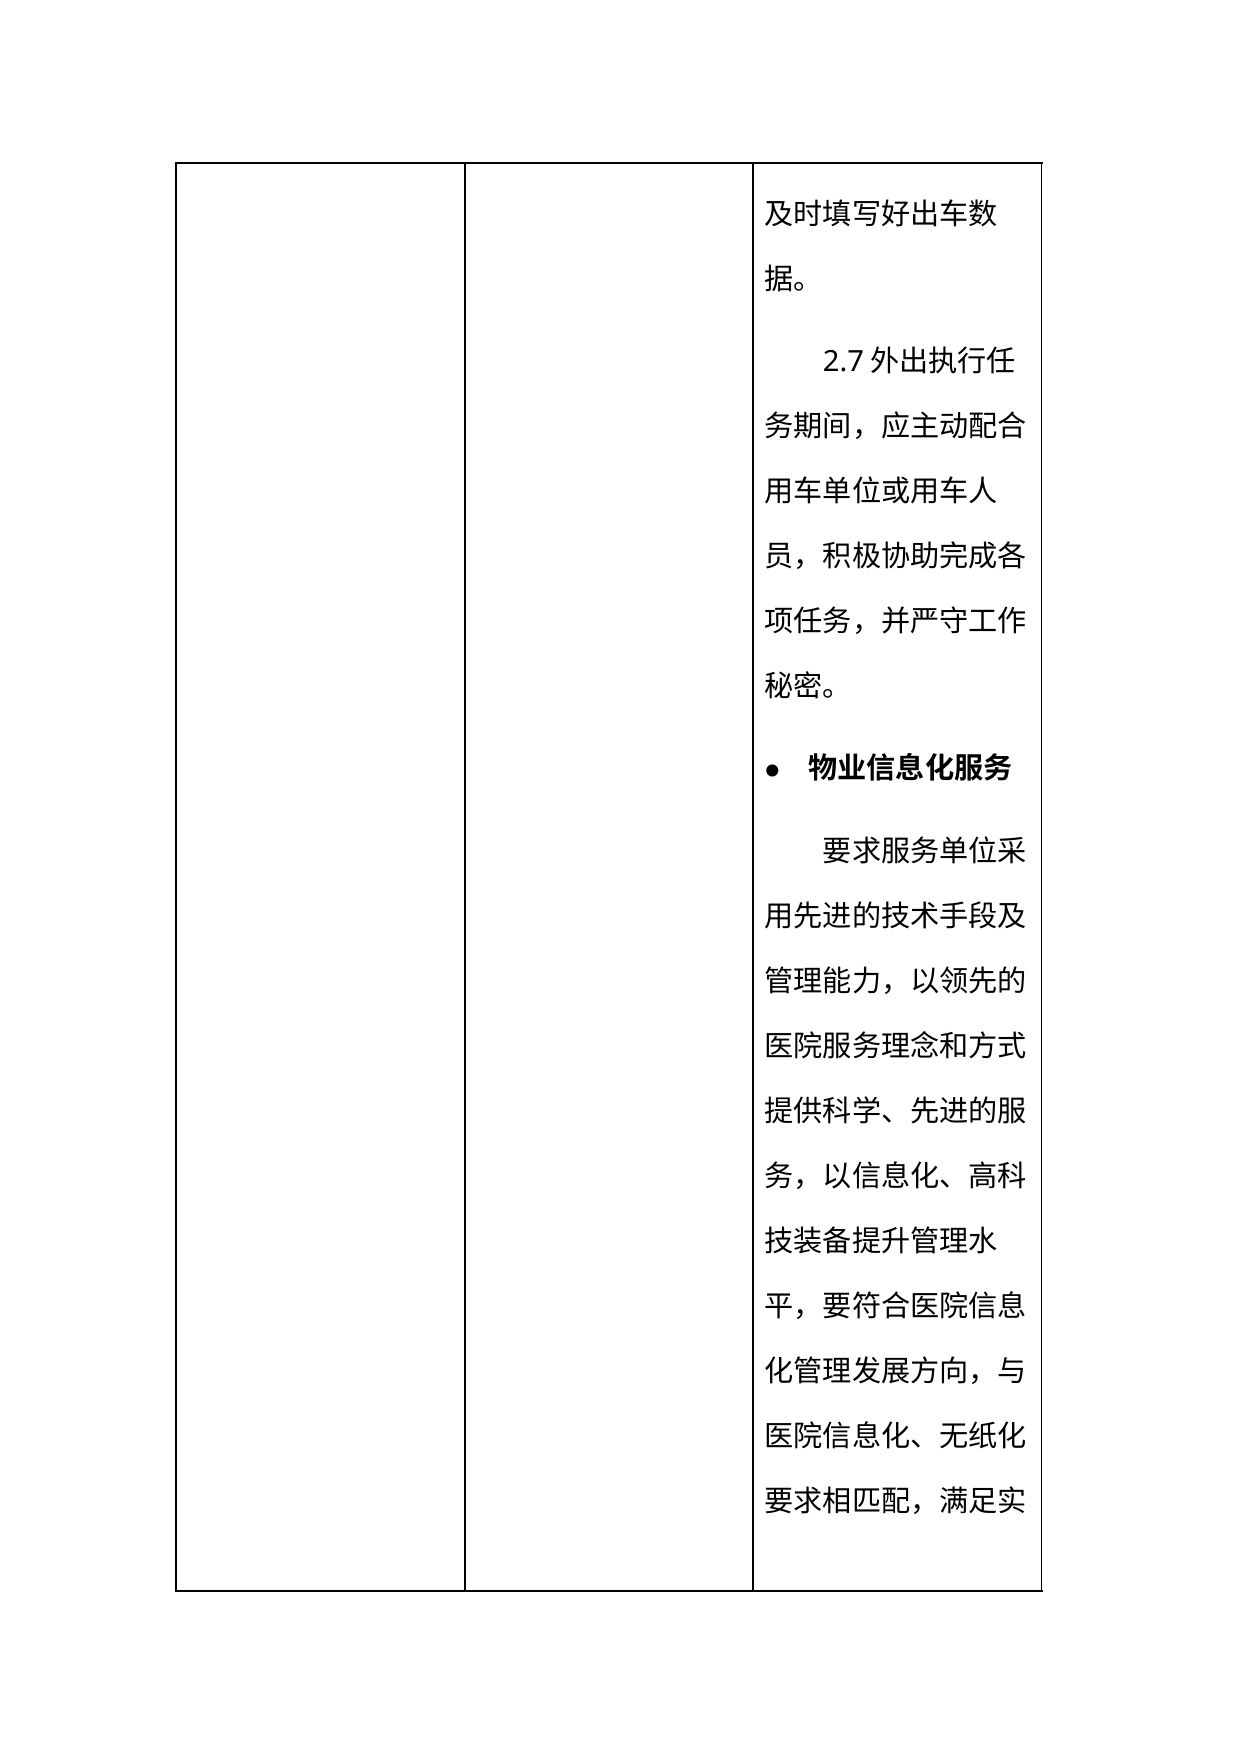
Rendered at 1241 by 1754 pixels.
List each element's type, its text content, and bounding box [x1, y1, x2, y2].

table_cell [466, 164, 752, 1590]
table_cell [754, 164, 1041, 1590]
table_cell 1 [177, 164, 464, 1590]
